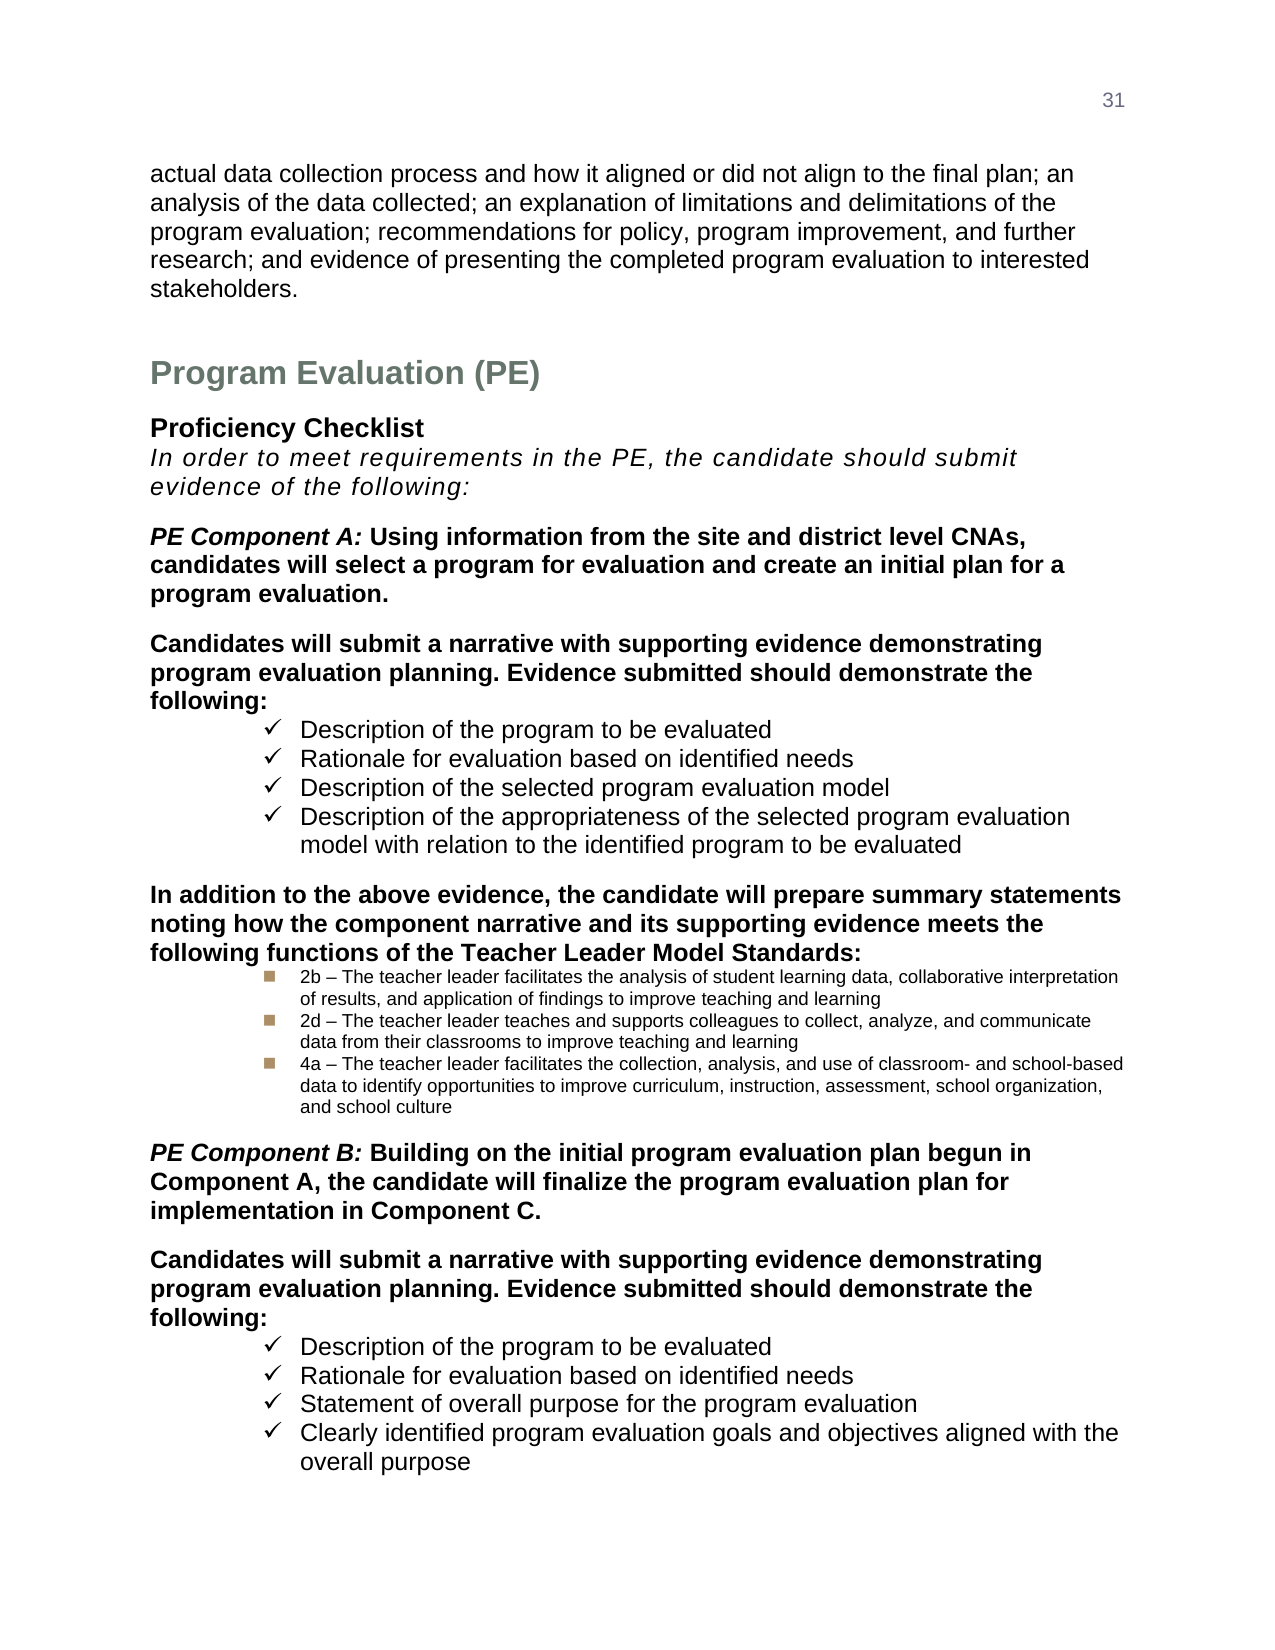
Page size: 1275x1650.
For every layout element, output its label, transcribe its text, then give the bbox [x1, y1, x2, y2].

subtitle In order to meet requirements in the PE, the candidate should submit evidence of the following: [150, 443, 1125, 501]
subtitle PE Component A: Using information from the site and district level CNAs, candidates will select a program for evaluation and create an initial plan for a program evaluation. [150, 522, 1125, 608]
list 2d – The teacher leader teaches and supports colleagues to collect, analyze, and communicate data from their classrooms to improve teaching and learning [262, 1009, 1125, 1053]
list Rationale for evaluation based on identified needs [262, 1361, 1125, 1389]
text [150, 159, 1125, 303]
list Description of the appropriateness of the selected program evaluation model with relation to the identified program to be evaluated [262, 802, 1125, 859]
list Statement of overall purpose for the program evaluation [262, 1389, 1125, 1418]
subtitle PE Component B: Building on the initial program evaluation plan begun in Component A, the candidate will finalize the program evaluation plan for implementation in Component C. [150, 1138, 1125, 1225]
list 4a – The teacher leader facilitates the collection, analysis, and use of classroom- and school-based data to identify opportunities to improve curriculum, instruction, assessment, school organization, and school culture [262, 1053, 1125, 1118]
subtitle Candidates will submit a narrative with supporting evidence demonstrating program evaluation planning. Evidence submitted should demonstrate the following: [150, 1246, 1125, 1332]
list 2b – The teacher leader facilitates the analysis of student learning data, collaborative interpretation of results, and application of findings to improve teaching and learning [262, 966, 1125, 1009]
list Clearly identified program evaluation goals and objectives aligned with the overall purpose [262, 1418, 1125, 1476]
subtitle Candidates will submit a narrative with supporting evidence demonstrating program evaluation planning. Evidence submitted should demonstrate the following: [150, 629, 1125, 715]
list Description of the program to be evaluated [262, 715, 1125, 744]
list Rationale for evaluation based on identified needs [262, 744, 1125, 773]
subtitle In addition to the above evidence, the candidate will prepare summary statements noting how the component narrative and its supporting evidence meets the following functions of the Teacher Leader Model Standards: [150, 880, 1125, 966]
list Description of the program to be evaluated [262, 1332, 1125, 1361]
list Description of the selected program evaluation model [262, 773, 1125, 802]
subtitle Program Evaluation (PE) [150, 353, 1125, 391]
subtitle Proficiency Checklist [150, 412, 1125, 443]
